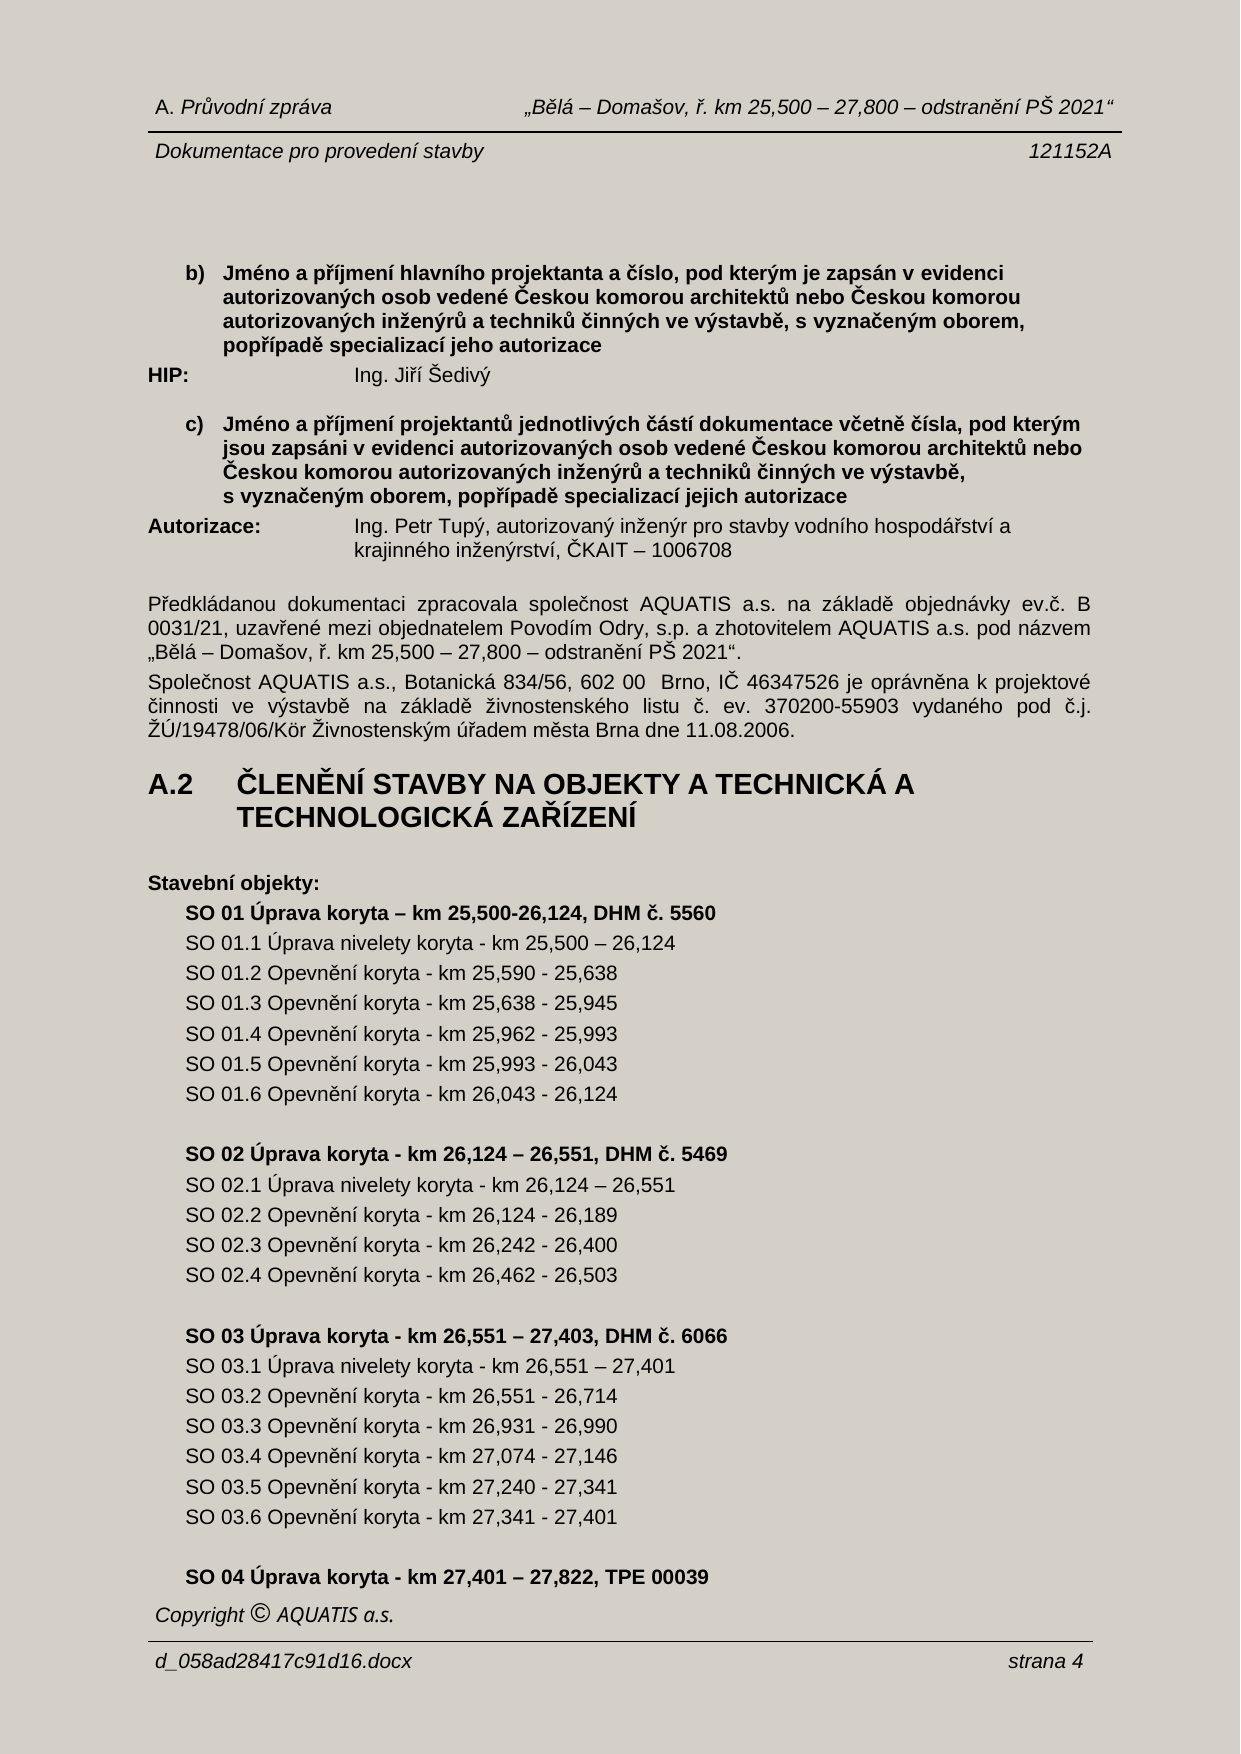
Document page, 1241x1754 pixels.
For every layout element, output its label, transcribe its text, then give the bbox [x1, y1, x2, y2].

text SO 04 Úprava koryta - km 27,401 – 27,822, TPE 00039 [185, 1565, 1092, 1589]
subtitle Jméno a příjmení projektantů jednotlivých částí dokumentace včetně čísla, pod kterým jsou zapsáni v evidenci autorizovaných osob vedené Českou komorou architektů nebo Českou komorou autorizovaných inženýrů a techniků činných ve výstavbě, s vyznačeným oborem, popřípadě specializací jejich autorizace [185, 412, 1092, 507]
subtitle ČLENĚNÍ STAVBY NA OBJEKTY A TECHNICKÁ A TECHNOLOGICKÁ ZAŘÍZENÍ [148, 767, 1092, 834]
text SO 03.2 Opevnění koryta - km 26,551 - 26,714 [185, 1384, 1092, 1408]
text SO 03.6 Opevnění koryta - km 27,341 - 27,401 [185, 1505, 1092, 1529]
text SO 03 Úprava koryta - km 26,551 – 27,403, DHM č. 6066 [185, 1323, 1092, 1347]
text SO 01.5 Opevnění koryta - km 25,993 - 26,043 [185, 1052, 1092, 1076]
text SO 02.2 Opevnění koryta - km 26,124 - 26,189 [185, 1203, 1092, 1227]
text Autorizace: Ing. Petr Tupý, autorizovaný inženýr pro stavby vodního hospodářství a krajinného inženýrství, ČKAIT – 1006708 [148, 514, 1092, 562]
text SO 01.4 Opevnění koryta - km 25,962 - 25,993 [185, 1021, 1092, 1045]
text Společnost AQUATIS a.s., Botanická 834/56, 602 00 Brno, IČ 46347526 je oprávněna k projektové činnosti ve výstavbě na základě živnostenského listu č. ev. 370200-55903 vydaného pod č.j. ŽÚ/19478/06/Kör Živnostenským úřadem města Brna dne 11.08.2006. [148, 670, 1092, 742]
text SO 03.1 Úprava nivelety koryta - km 26,551 – 27,401 [185, 1354, 1092, 1378]
text SO 03.4 Opevnění koryta - km 27,074 - 27,146 [185, 1444, 1092, 1468]
text SO 01.1 Úprava nivelety koryta - km 25,500 – 26,124 [185, 931, 1092, 955]
text Předkládanou dokumentaci zpracovala společnost AQUATIS a.s. na základě objednávky ev.č. B 0031/21, uzavřené mezi objednatelem Povodím Odry, s.p. a zhotovitelem AQUATIS a.s. pod názvem „Bělá – Domašov, ř. km 25,500 – 27,800 – odstranění PŠ 2021“. [148, 592, 1092, 664]
text SO 03.3 Opevnění koryta - km 26,931 - 26,990 [185, 1414, 1092, 1438]
text SO 01 Úprava koryta – km 25,500-26,124, DHM č. 5560 [185, 901, 1092, 924]
text SO 01.3 Opevnění koryta - km 25,638 - 25,945 [185, 991, 1092, 1015]
text SO 01.6 Opevnění koryta - km 26,043 - 26,124 [185, 1082, 1092, 1106]
text SO 02 Úprava koryta - km 26,124 – 26,551, DHM č. 5469 [185, 1142, 1092, 1166]
text HIP: Ing. Jiří Šedivý [148, 363, 1092, 387]
text SO 01.2 Opevnění koryta - km 25,590 - 25,638 [185, 961, 1092, 985]
text SO 02.4 Opevnění koryta - km 26,462 - 26,503 [185, 1263, 1092, 1287]
text SO 03.5 Opevnění koryta - km 27,240 - 27,341 [185, 1474, 1092, 1498]
text Stavební objekty: [148, 870, 1092, 894]
text SO 02.3 Opevnění koryta - km 26,242 - 26,400 [185, 1233, 1092, 1257]
text SO 02.1 Úprava nivelety koryta - km 26,124 – 26,551 [185, 1172, 1092, 1196]
subtitle Jméno a příjmení hlavního projektanta a číslo, pod kterým je zapsán v evidenci autorizovaných osob vedené Českou komorou architektů nebo Českou komorou autorizovaných inženýrů a techniků činných ve výstavbě, s vyznačeným oborem, popřípadě specializací jeho autorizace [185, 261, 1092, 356]
